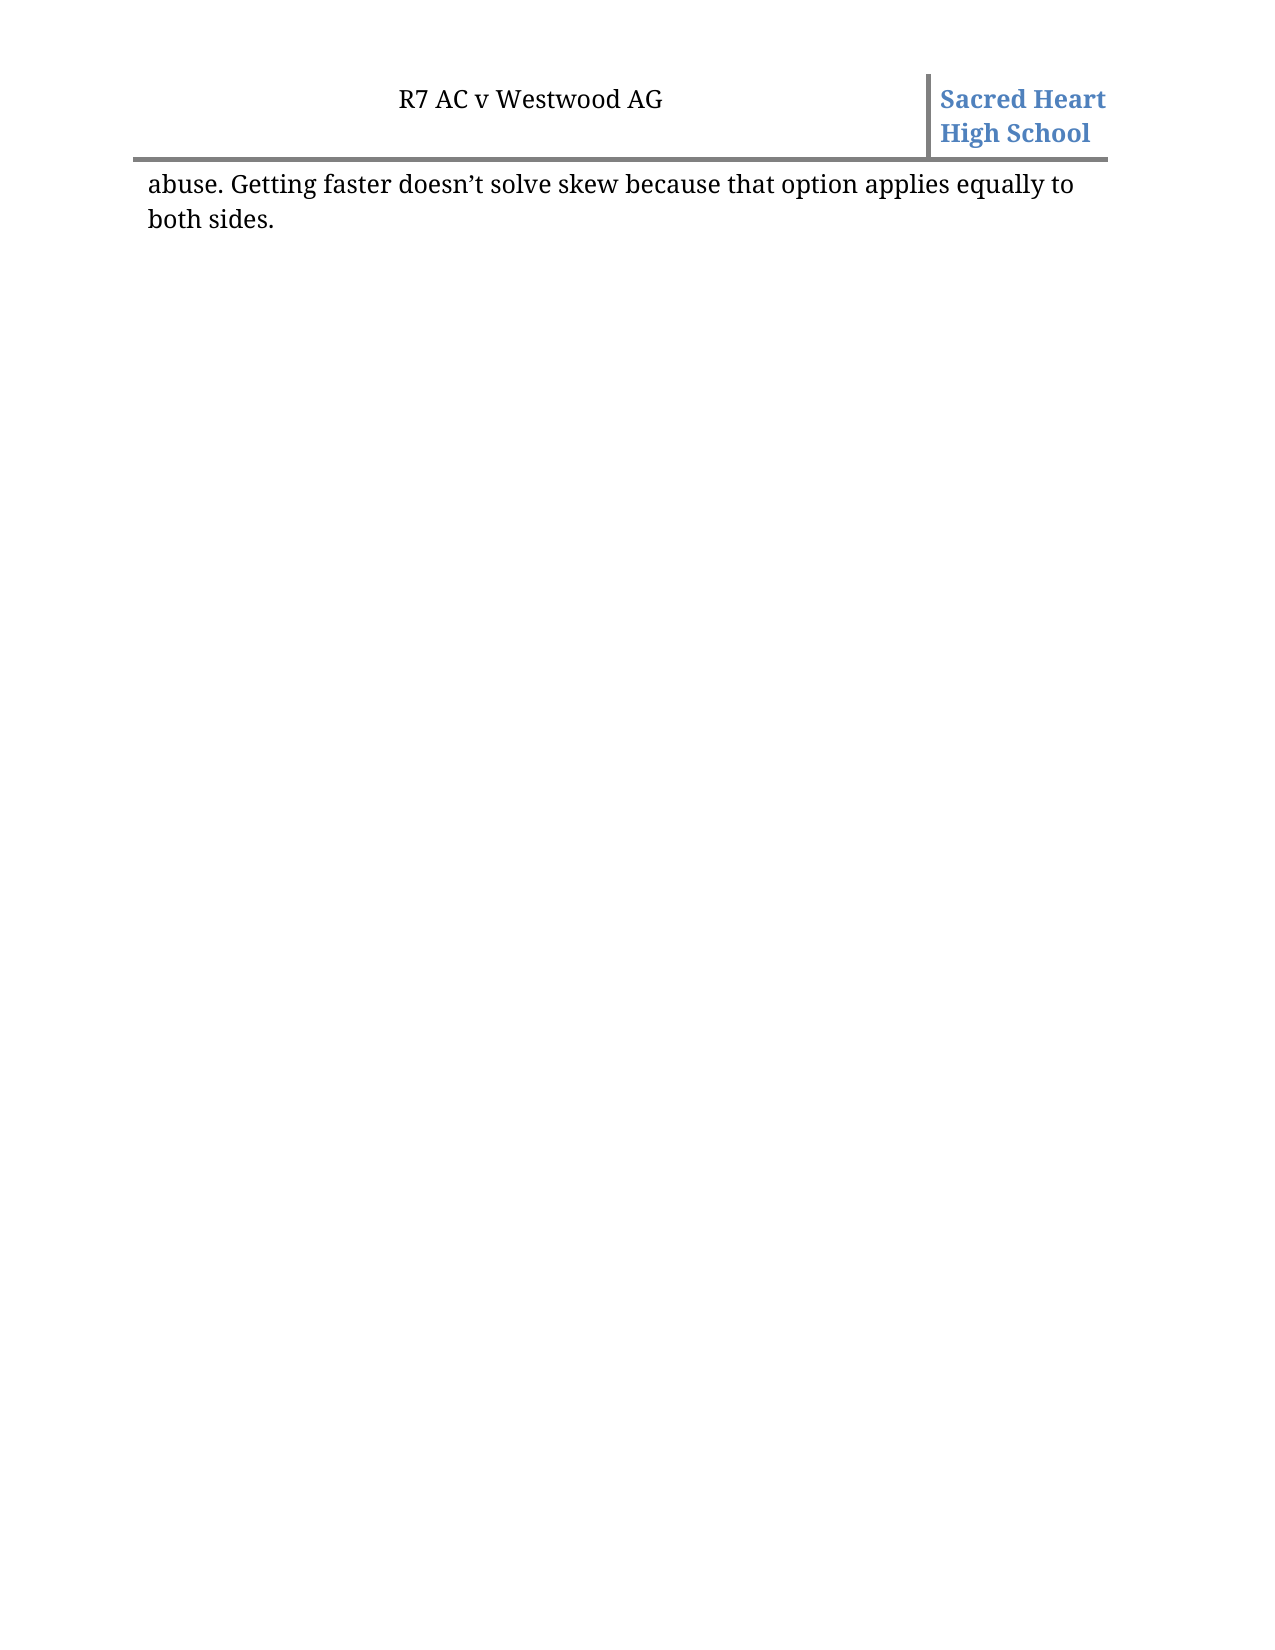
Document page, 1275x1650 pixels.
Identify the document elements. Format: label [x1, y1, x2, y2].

text [148, 167, 1122, 235]
